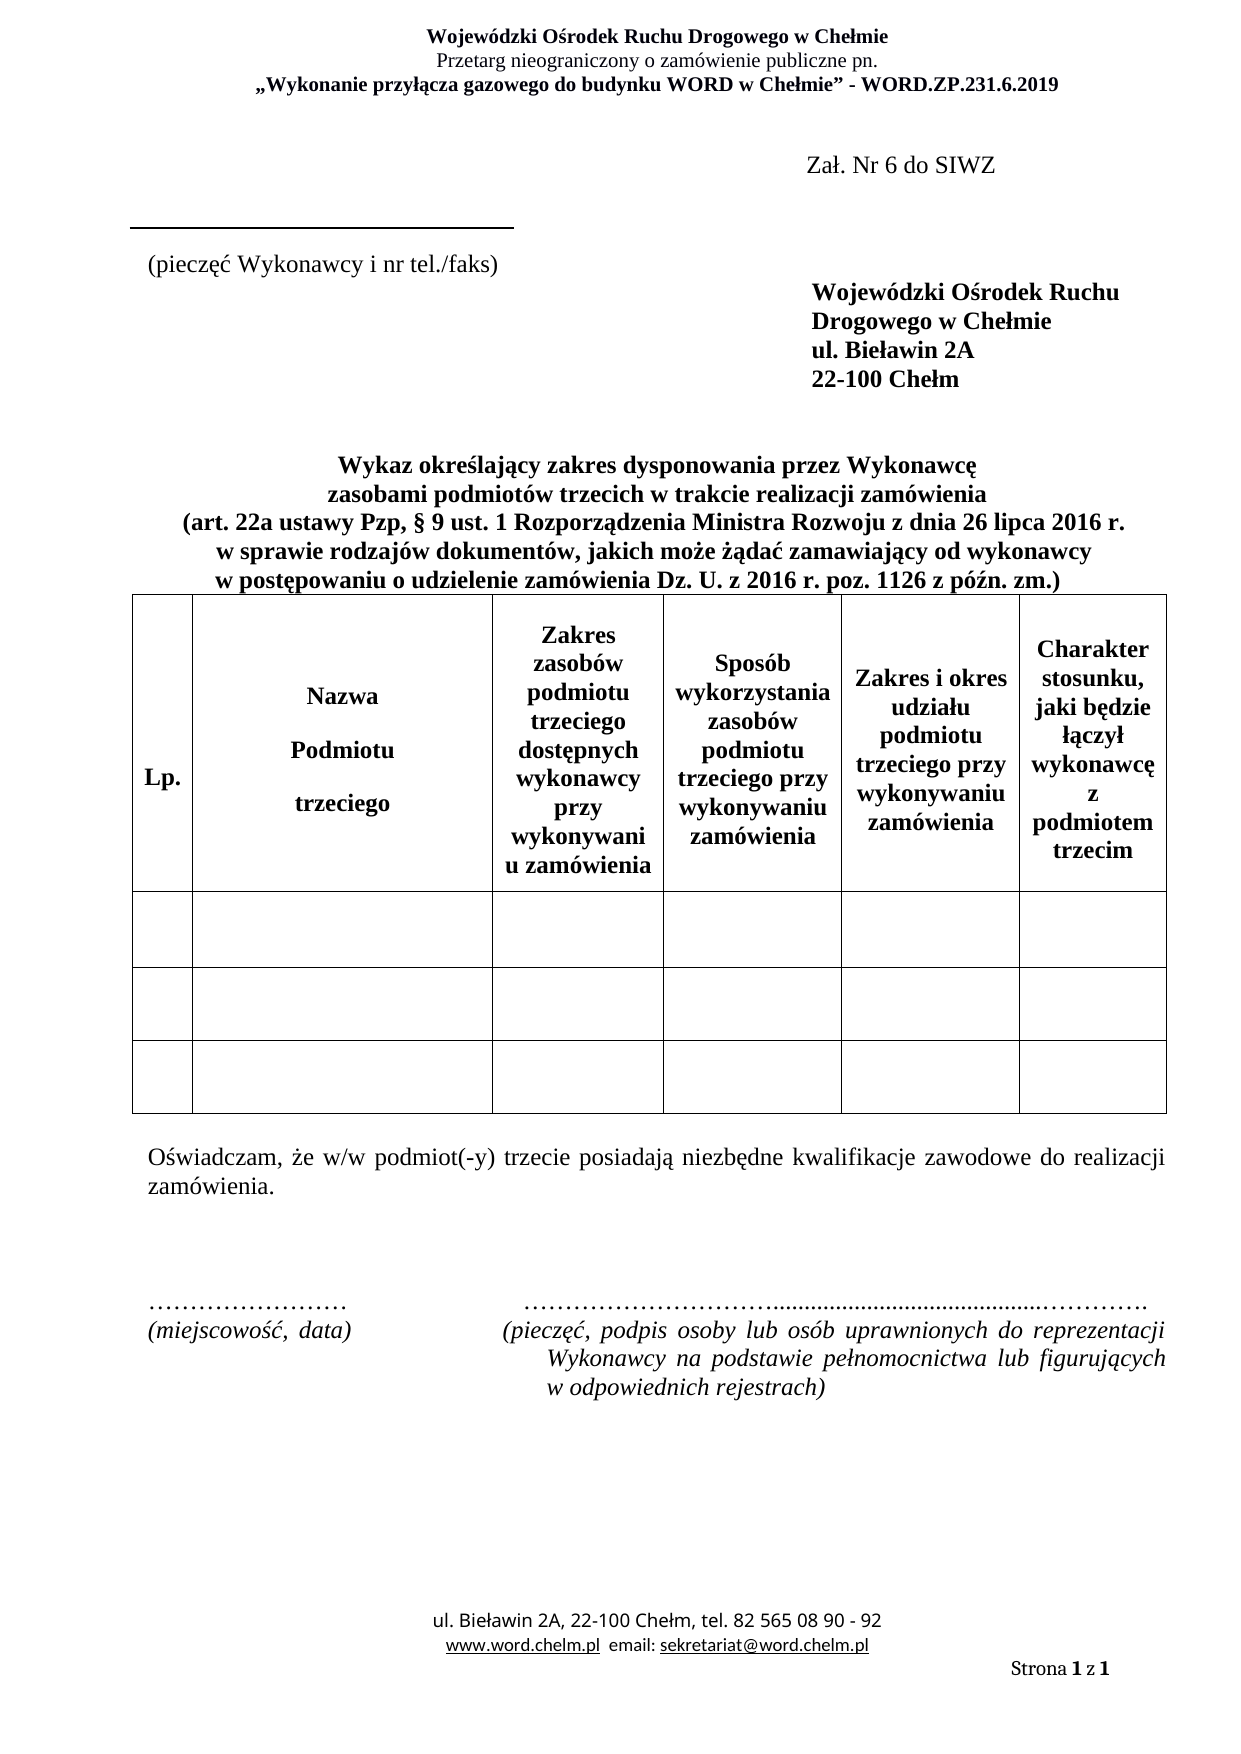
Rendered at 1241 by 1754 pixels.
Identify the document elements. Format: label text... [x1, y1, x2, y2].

table_cell [493, 968, 663, 1040]
table_cell [842, 1041, 1019, 1112]
table_header Charakter stosunku, jaki będzie łączył wykonawcę z podmiotem trzecim [1020, 595, 1166, 891]
text Zał. Nr 6 do SIWZ [148, 150, 1167, 179]
text Drogowego w Chełmie [811, 306, 1167, 335]
table_cell [1020, 1041, 1166, 1112]
table_cell [493, 1041, 663, 1112]
table_cell [1020, 968, 1166, 1040]
table_cell [664, 892, 841, 967]
table_cell [133, 1041, 192, 1112]
table_cell [664, 1041, 841, 1112]
table_cell [493, 892, 663, 967]
table_header Zakres i okres udziału podmiotu trzeciego przy wykonywaniu zamówienia [842, 595, 1019, 891]
table_cell [193, 1041, 492, 1112]
table_cell [1020, 892, 1166, 967]
text Oświadczam, że w/w podmiot(-y) trzecie posiadają niezbędne kwalifikacje zawodowe do realizacji zamówienia. [148, 1142, 1167, 1200]
table_cell [664, 968, 841, 1040]
table_header Nazwa Podmiotu trzeciego [193, 595, 492, 891]
text zasobami podmiotów trzecich w trakcie realizacji zamówienia [148, 479, 1167, 507]
table_header Sposób wykorzystania zasobów podmiotu trzeciego przy wykonywaniu zamówienia [664, 595, 841, 891]
text (pieczęć Wykonawcy i nr tel./faks) [148, 249, 1167, 277]
table_cell [193, 892, 492, 967]
text …………………… …………………………...........................................…………. [148, 1286, 1167, 1315]
text Wojewódzki Ośrodek Ruchu [811, 277, 1167, 306]
text Wykaz określający zakres dysponowania przez Wykonawcę [148, 450, 1167, 479]
table_cell [842, 892, 1019, 967]
table_cell [133, 892, 192, 967]
table_cell [193, 968, 492, 1040]
table_cell [133, 968, 192, 1040]
table_header Lp. [133, 595, 192, 891]
table_header Zakres zasobów podmiotu trzeciego dostępnych wykonawcy przy wykonywaniu zamówienia [493, 595, 663, 891]
text (miejscowość, data) (pieczęć, podpis osoby lub osób uprawnionych do reprezentacji Wykonawcy na podstawie pełnomocnictwa lub figurujących w odpowiednich rejestrach) [148, 1315, 1167, 1401]
text (art. 22a ustawy Pzp, § 9 ust. 1 Rozporządzenia Ministra Rozwoju z dnia 26 lipca 2016 r. w sprawie rodzajów dokumentów, jakich może żądać zamawiający od wykonawcy w postępowaniu o udzielenie zamówienia Dz. U. z 2016 r. poz. 1126 z późn. zm.) [148, 507, 1167, 594]
text 22-100 Chełm [811, 364, 1167, 392]
table_cell [842, 968, 1019, 1040]
text ul. Bieławin 2A [811, 335, 1167, 364]
